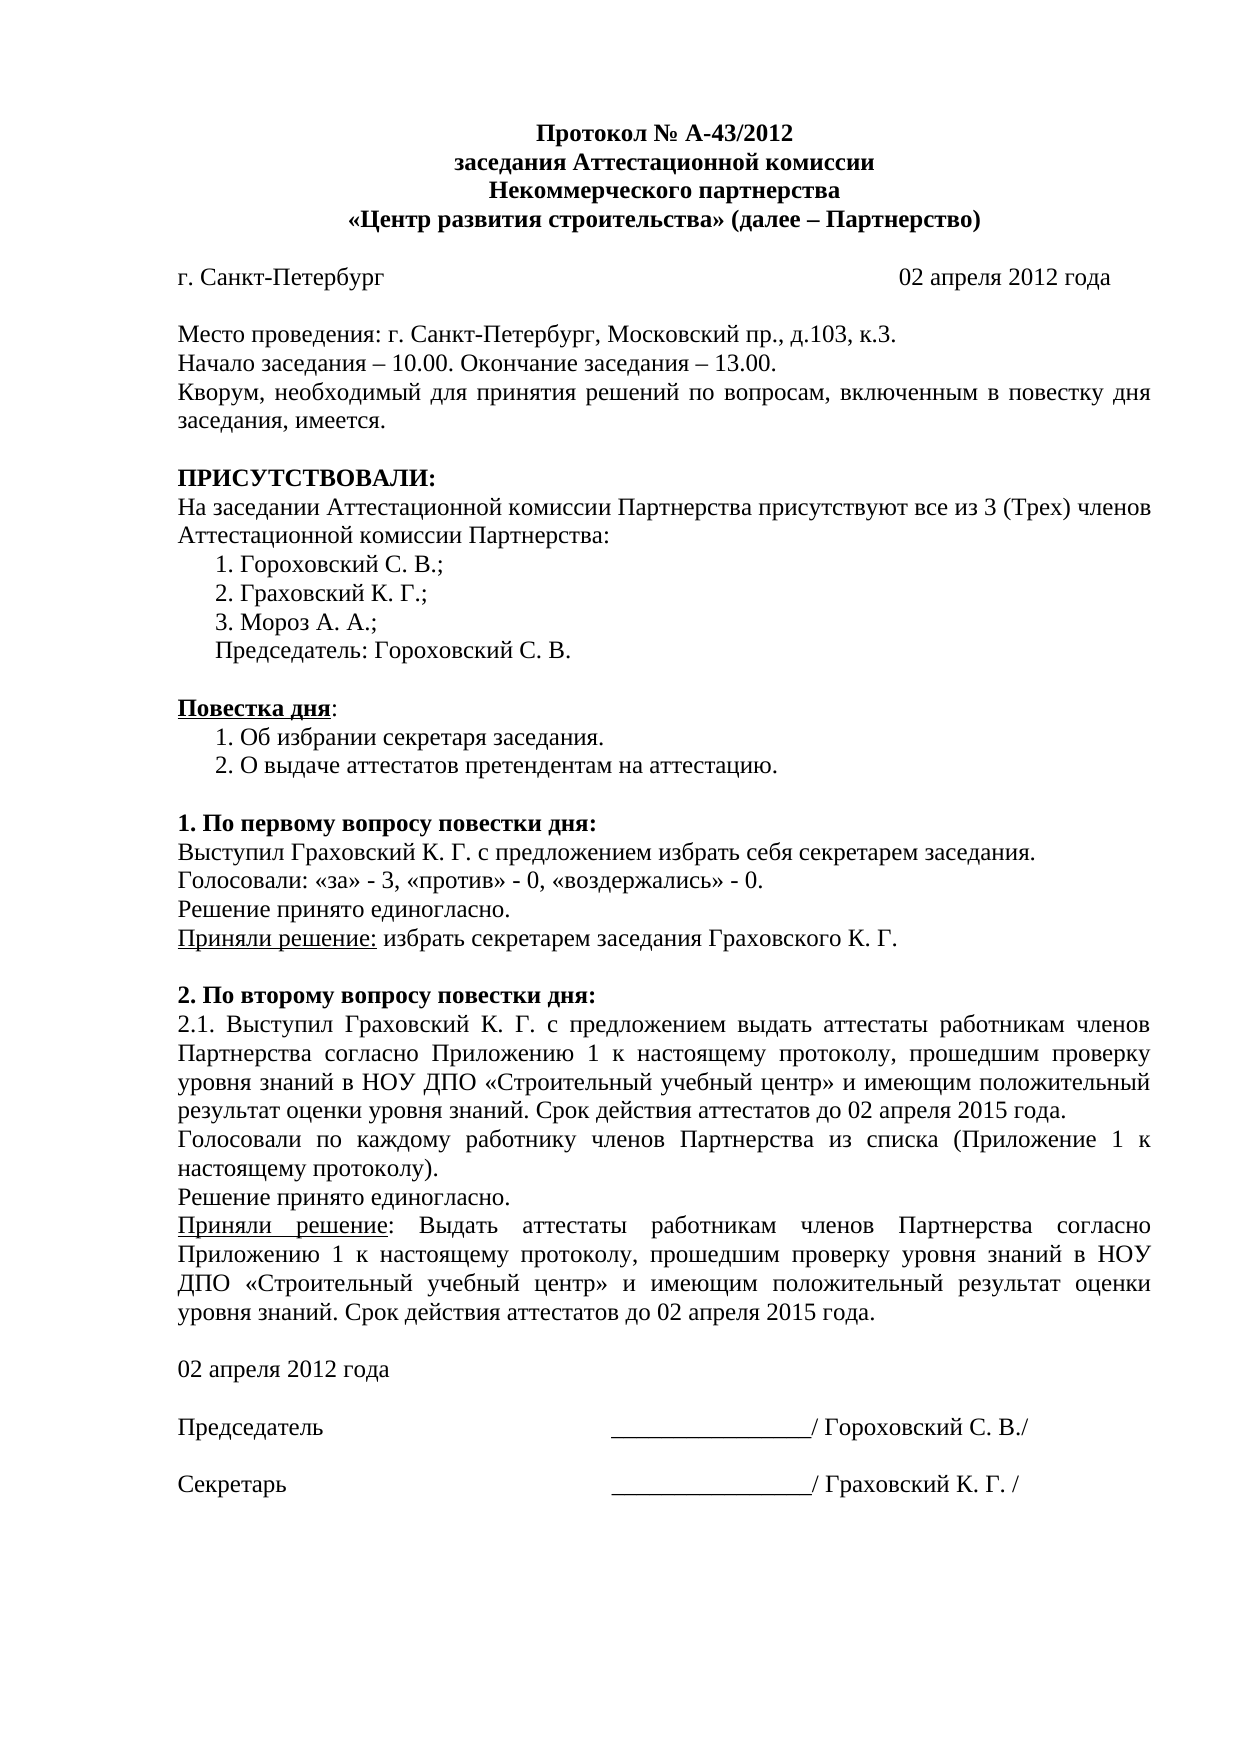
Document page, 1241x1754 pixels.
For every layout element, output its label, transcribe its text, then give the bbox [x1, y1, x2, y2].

text Приняли решение: Выдать аттестаты работникам членов Партнерства согласно Приложению 1 к настоящему протоколу, прошедшим проверку уровня знаний в НОУ ДПО «Строительный учебный центр» и имеющим положительный результат оценки уровня знаний. Срок действия аттестатов до 02 апреля 2015 года. [177, 1211, 1152, 1326]
text На заседании Аттестационной комиссии Партнерства присутствуют все из 3 (Трех) членов Аттестационной комиссии Партнерства: [177, 492, 1152, 549]
text заседания Аттестационной комиссии [177, 147, 1152, 176]
text Приняли решение: избрать секретарем заседания Граховского К. Г. [177, 923, 1152, 952]
text 2.1. Выступил Граховский К. Г. с предложением выдать аттестаты работникам членов Партнерства согласно Приложению 1 к настоящему протоколу, прошедшим проверку уровня знаний в НОУ ДПО «Строительный учебный центр» и имеющим положительный результат оценки уровня знаний. Срок действия аттестатов до 02 апреля 2015 года. [177, 1009, 1152, 1124]
text 2. О выдаче аттестатов претендентам на аттестацию. [215, 751, 1152, 779]
text г. Санкт-Петербург 02 апреля 2012 года [177, 262, 1152, 291]
text «Центр развития строительства» (далее – Партнерство) [177, 204, 1152, 233]
text Протокол № А-43/2012 [177, 118, 1152, 147]
text 1. Гороховский С. В.; [215, 549, 1152, 578]
text Решение принято единогласно. [177, 894, 1152, 923]
text Председатель ________________/ Гороховский С. В. / [177, 1412, 1152, 1441]
text Голосовали: «за» - 3, «против» - 0, «воздержались» - 0. [177, 866, 1152, 894]
text 3. Мороз А. А.; [215, 607, 1152, 636]
text 02 апреля 2012 года [177, 1354, 1152, 1383]
text Начало заседания – 10.00. Окончание заседания – 13.00. [177, 348, 1152, 377]
text 1. Об избрании секретаря заседания. [215, 722, 1152, 751]
text ПРИСУТСТВОВАЛИ: [177, 463, 1152, 492]
text Повестка дня: [177, 693, 1152, 722]
text Секретарь ________________/ Граховский К. Г. / [177, 1469, 1152, 1498]
text Кворум, необходимый для принятия решений по вопросам, включенным в повестку дня заседания, имеется. [177, 377, 1152, 434]
text Некоммерческого партнерства [177, 176, 1152, 204]
text Выступил Граховский К. Г. с предложением избрать себя секретарем заседания. [177, 837, 1152, 866]
text Председатель: Гороховский С. В. [215, 636, 1152, 664]
text Голосовали по каждому работнику членов Партнерства из списка (Приложение 1 к настоящему протоколу). [177, 1124, 1152, 1182]
text Место проведения: г. Санкт-Петербург, Московский пр., д.103, к.3. [177, 319, 1152, 348]
text Решение принято единогласно. [177, 1182, 1152, 1211]
text 2. Граховский К. Г.; [215, 578, 1152, 607]
text 2. По второму вопросу повестки дня: [177, 981, 1152, 1009]
text 1. По первому вопросу повестки дня: [177, 808, 1152, 837]
